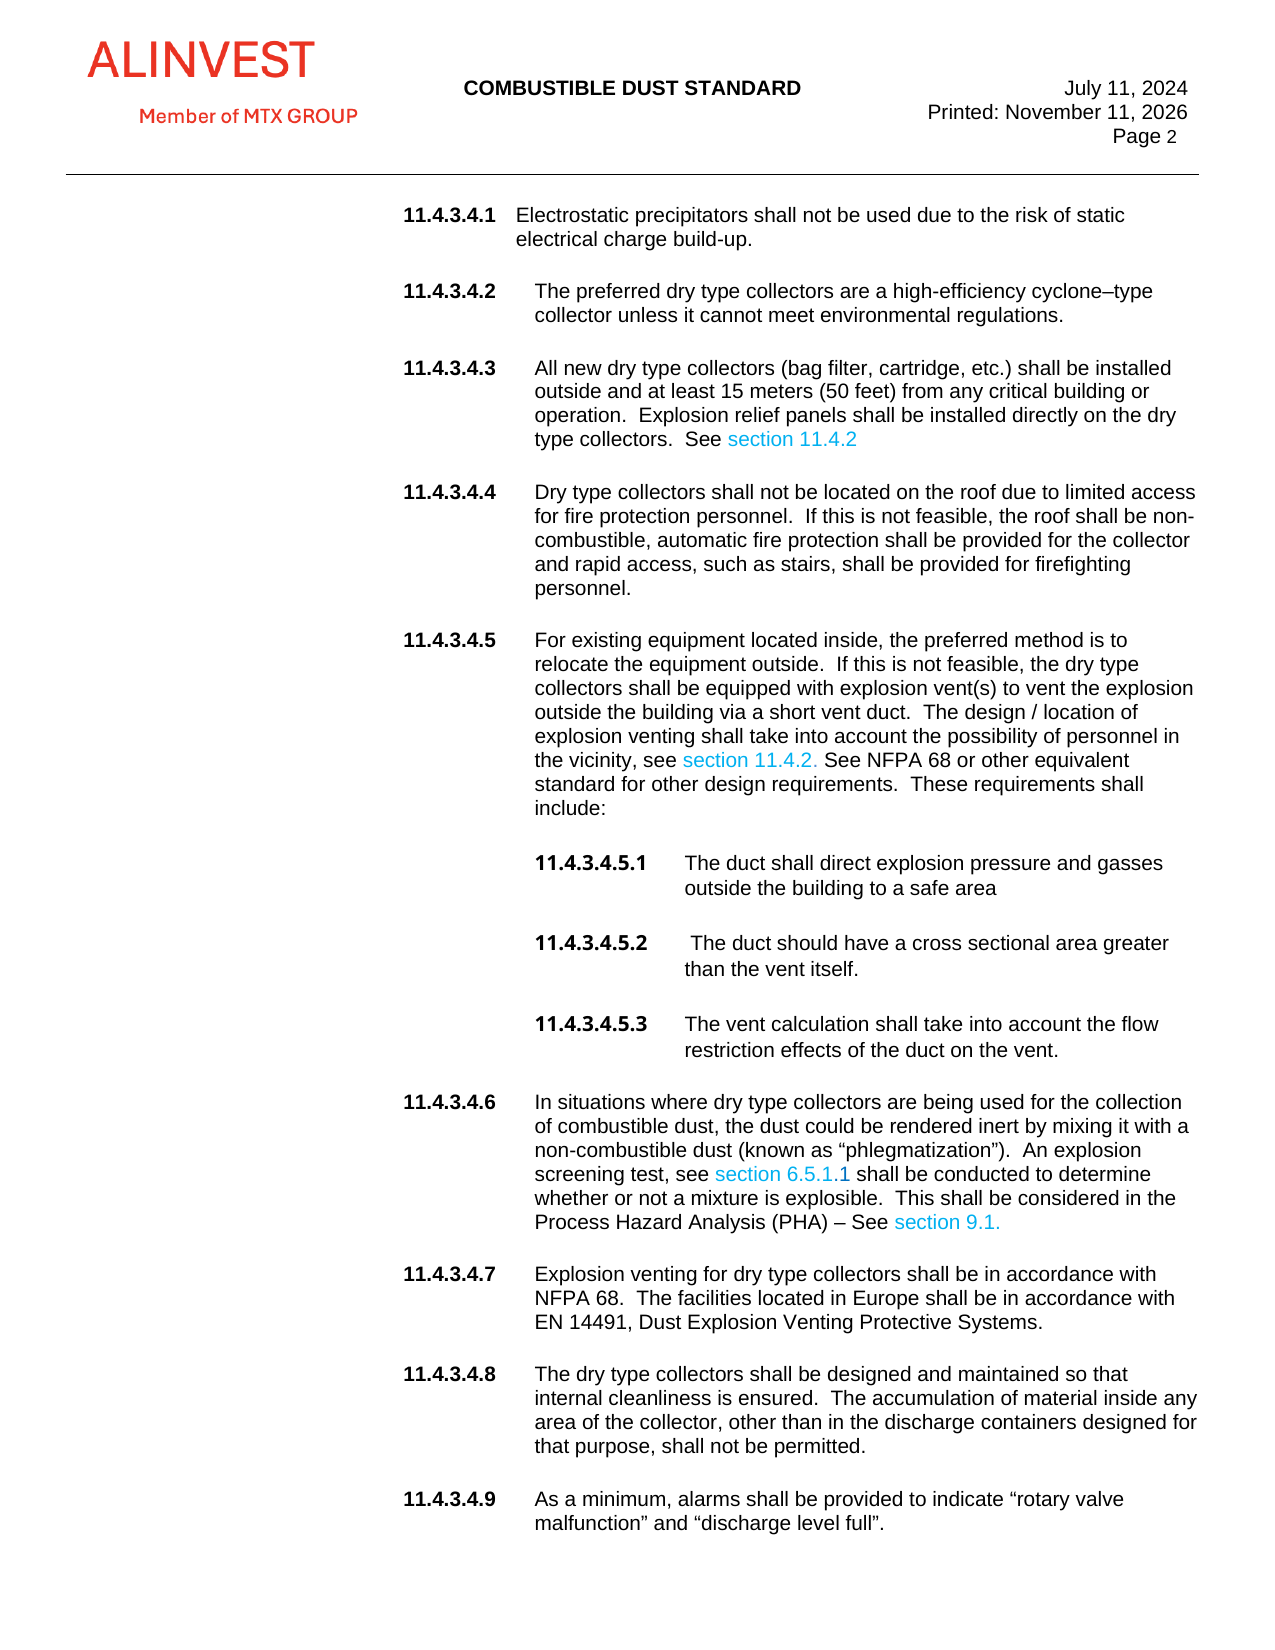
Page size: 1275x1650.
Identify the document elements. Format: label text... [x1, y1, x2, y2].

list The duct should have a cross sectional area greater than the vent itself. [534, 928, 1200, 1009]
picture [76, 28, 367, 134]
list Explosion venting for dry type collectors shall be in accordance with NFPA 68. The facilities located in Europe shall be in accordance with EN 14491, Dust Explosion Venting Protective Systems. [403, 1262, 1200, 1362]
list Dry type collectors shall not be located on the roof due to limited access for fire protection personnel. If this is not feasible, the roof shall be non-combustible, automatic fire protection shall be provided for the collector and rapid access, such as stairs, shall be provided for firefighting personnel. [403, 479, 1200, 628]
list Electrostatic precipitators shall not be used due to the risk of static electrical charge build-up. [403, 203, 1200, 279]
list As a minimum, alarms shall be provided to indicate “rotary valve malfunction” and “discharge level full”. [403, 1486, 1200, 1563]
list In situations where dry type collectors are being used for the collection of combustible dust, the dust could be rendered inert by mixing it with a non-combustible dust (known as “phlegmatization”). An explosion screening test, see section 6.5.1.1 shall be conducted to determine whether or not a mixture is explosible. This shall be considered in the Process Hazard Analysis (PHA) – See section 9.1. [403, 1090, 1200, 1262]
list All new dry type collectors (bag filter, cartridge, etc.) shall be installed outside and at least 15 meters (50 feet) from any critical building or operation. Explosion relief panels shall be installed directly on the dry type collectors. See section 11.4.2 [403, 355, 1200, 479]
list The preferred dry type collectors are a high-efficiency cyclone–type collector unless it cannot meet environmental regulations. [403, 279, 1200, 355]
list The duct shall direct explosion pressure and gasses outside the building to a safe area [534, 848, 1200, 928]
list The dry type collectors shall be designed and maintained so that internal cleanliness is ensured. The accumulation of material inside any area of the collector, other than in the discharge containers designed for that purpose, shall not be permitted. [403, 1362, 1200, 1486]
list For existing equipment located inside, the preferred method is to relocate the equipment outside. If this is not feasible, the dry type collectors shall be equipped with explosion vent(s) to vent the explosion outside the building via a short vent duct. The design / location of explosion venting shall take into account the possibility of personnel in the vicinity, see section 11.4.2. See NFPA 68 or other equivalent standard for other design requirements. These requirements shall include: [403, 628, 1200, 848]
list The vent calculation shall take into account the flow restriction effects of the duct on the vent. [534, 1009, 1200, 1090]
